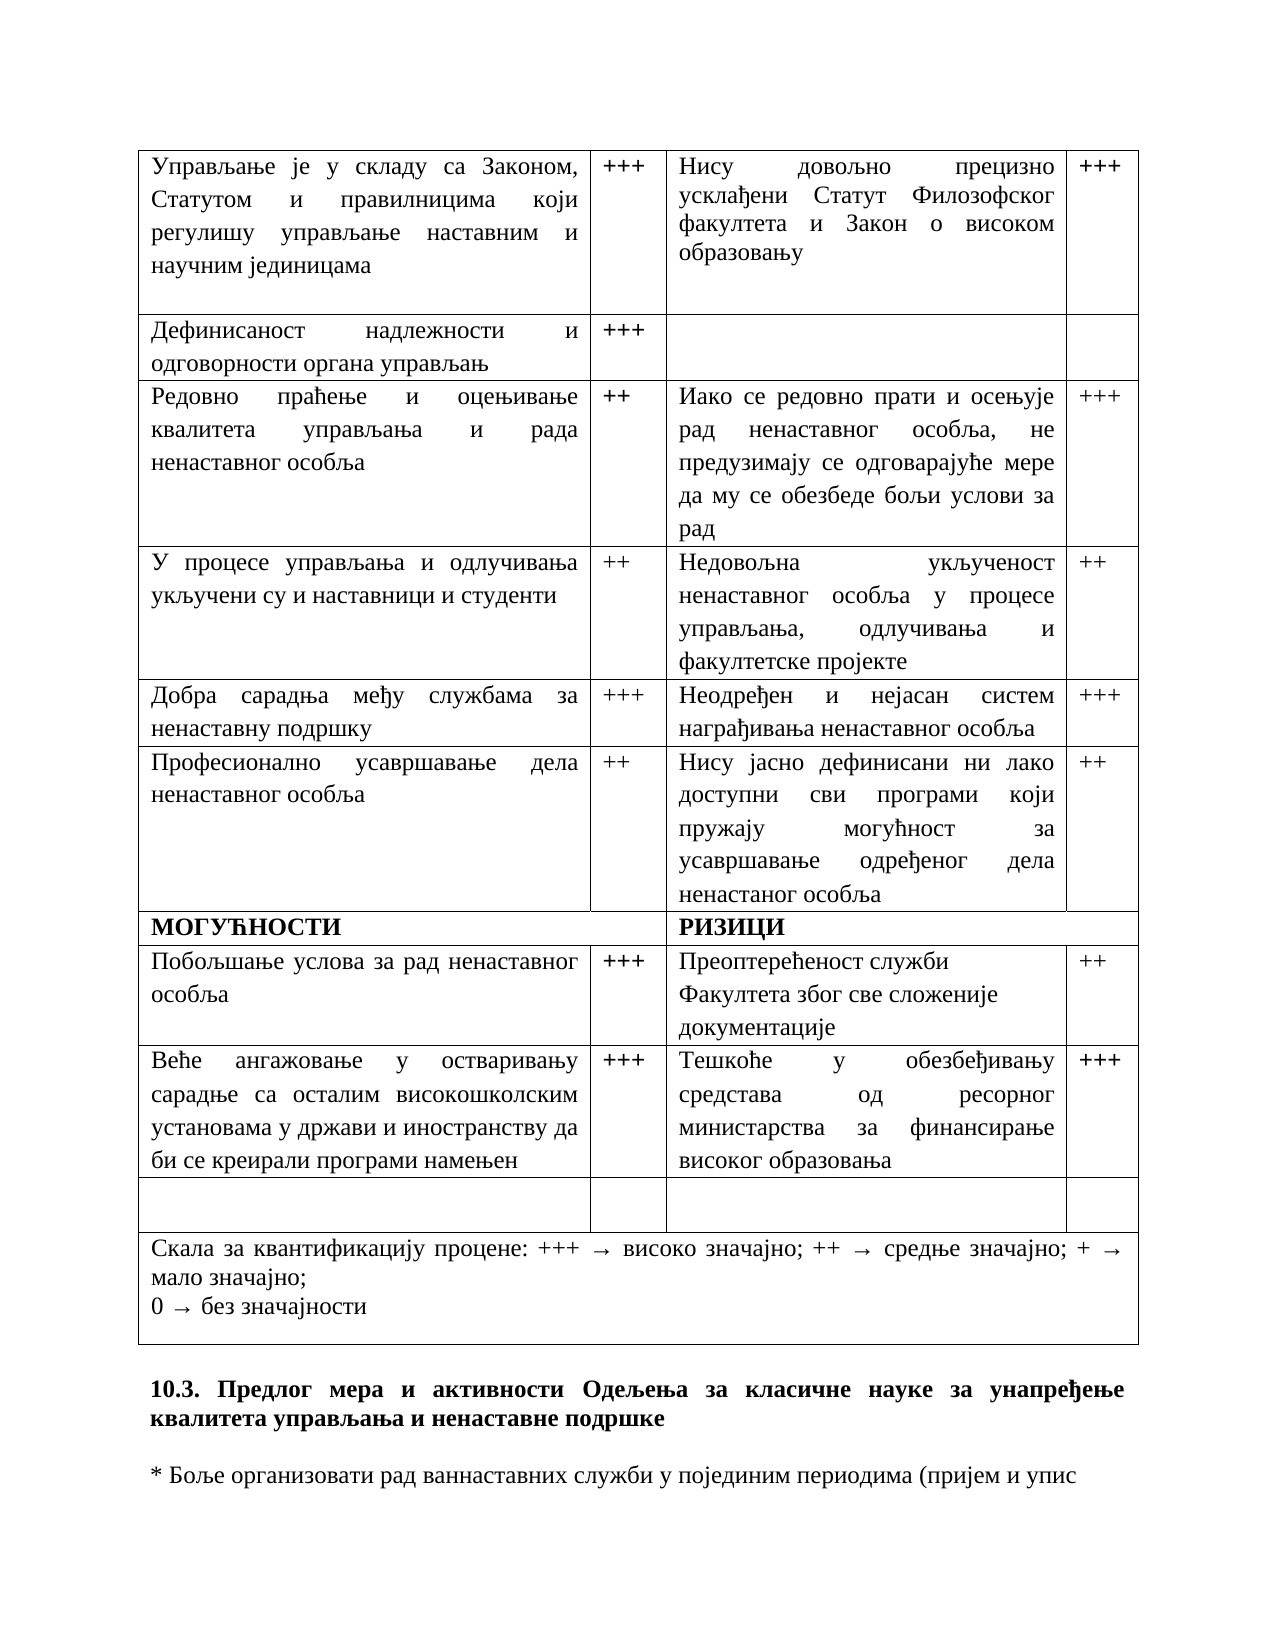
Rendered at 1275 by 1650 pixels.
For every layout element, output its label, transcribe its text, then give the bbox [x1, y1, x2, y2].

table_cell [139, 1178, 590, 1232]
table_cell Побољшање услова за рад ненаставног особља [139, 946, 590, 1044]
table_cell Неодређен и нејасан систем награђивања ненаставног особља [667, 680, 1066, 746]
table_cell Преоптерећеност служби Факултета због све сложеније документације [667, 946, 1066, 1044]
table_cell ++ [591, 381, 666, 546]
text 10.3. Предлог мера и активности Одељења за класичне науке за унапређење квалитета управљања и ненаставне подршке [150, 1374, 1125, 1431]
table_cell РИЗИЦИ [667, 912, 1066, 945]
table_cell +++ [1067, 151, 1138, 314]
table_cell [591, 912, 666, 945]
table_cell Дефинисаност надлежности и одговорности органа управљањ [139, 315, 590, 380]
table_cell Нису јасно дефинисани ни лако доступни сви програми који пружају могућност за усавршавање одређеног дела ненастаног особља [667, 747, 1066, 911]
table_cell [1067, 1178, 1138, 1232]
table_cell Добра сарадња међу службама за ненаставну подршку [139, 680, 590, 746]
table_cell [591, 1178, 666, 1232]
table_cell Управљање је у складу са Законом, Статутом и правилницима који регулишу управљање наставним и научним јединицама [139, 151, 590, 314]
table_cell ++ [591, 547, 666, 679]
table_cell +++ [591, 151, 666, 314]
table_cell Скала за квантификацију процене: +++ → високо значајно; ++ → средње значајно; + → мало значајно; 0 → без значајности [139, 1233, 1138, 1344]
table_cell ++ [1067, 946, 1138, 1044]
table_cell +++ [591, 315, 666, 380]
table_cell МОГУЋНОСТИ [139, 912, 590, 945]
table_cell Иако се редовно прати и осењује рад ненаставног особља, не предузимају се одговарајуће мере да му се обезбеде бољи услови за рад [667, 381, 1066, 546]
table_cell Професионално усавршавање дела ненаставног особља [139, 747, 590, 911]
table_cell Недовољна укљученост ненаставног особља у процесе управљања, одлучивања и факултетске пројекте [667, 547, 1066, 679]
table_cell Тешкоће у обезбеђивању средстава од ресорног министарства за финансирање високог образовања [667, 1046, 1066, 1177]
table_cell Нису довољно прецизно усклађени Статут Филозофског факултета и Закон о високом образовању [667, 151, 1066, 314]
table_cell [667, 1178, 1066, 1232]
text * Боље организовати рад ваннаставних служби у појединим периодима (пријем и упис [150, 1460, 1125, 1489]
table_cell +++ [591, 1046, 666, 1177]
table_cell Редовно праћење и оцењивање квалитета управљања и рада ненаставног особља [139, 381, 590, 546]
table_cell ++ [1067, 547, 1138, 679]
table_cell Веће ангажовање у остваривању сарадње са осталим високошколским установама у држави и иностранству да би се креирали програми намењен [139, 1046, 590, 1177]
table_cell +++ [591, 680, 666, 746]
table_cell У процесе управљања и одлучивања укључени су и наставници и студенти [139, 547, 590, 679]
table_cell [1067, 315, 1138, 380]
table_cell +++ [591, 946, 666, 1044]
table_cell +++ [1067, 1046, 1138, 1177]
table_cell ++ [1067, 747, 1138, 911]
table_cell +++ [1067, 680, 1138, 746]
table_cell +++ [1067, 381, 1138, 546]
table_cell [1067, 912, 1138, 945]
table_cell ++ [591, 747, 666, 911]
table_cell [667, 315, 1066, 380]
